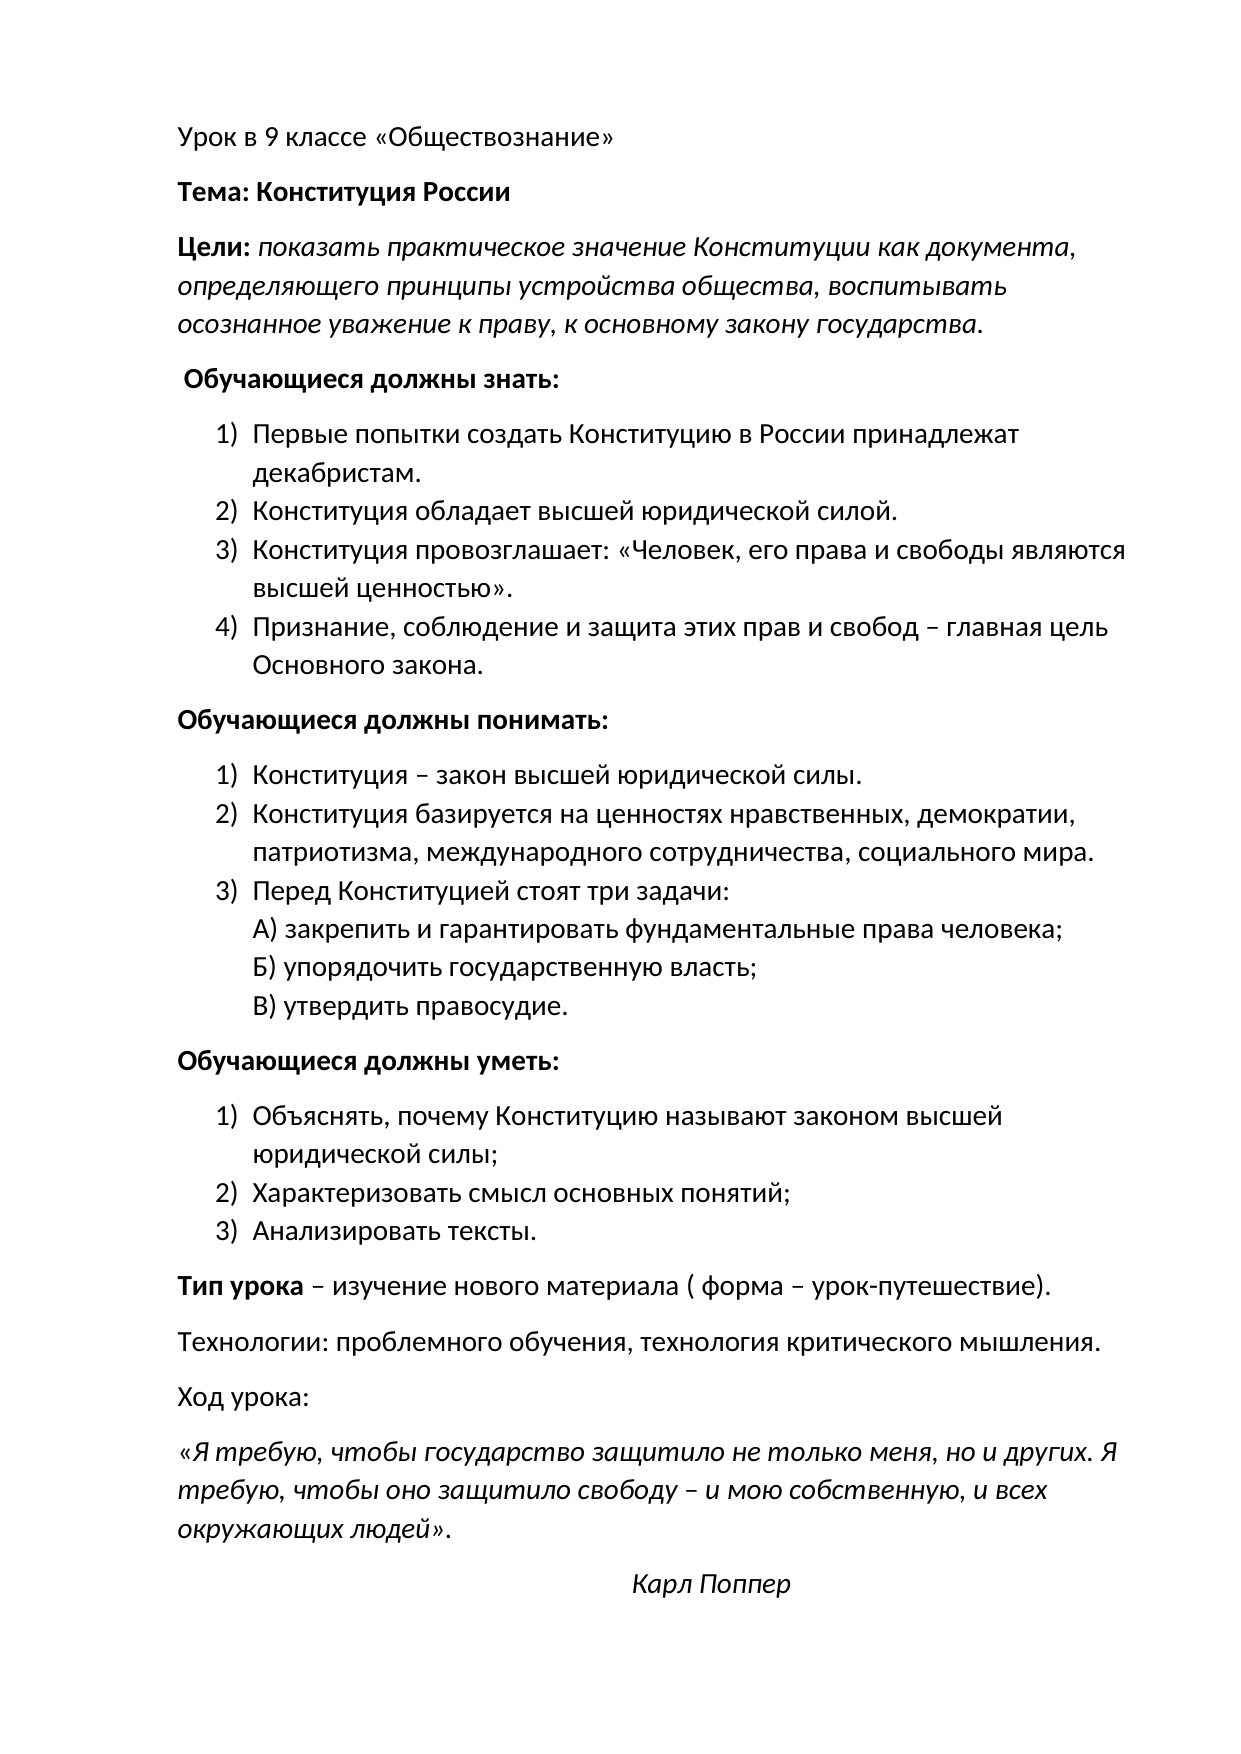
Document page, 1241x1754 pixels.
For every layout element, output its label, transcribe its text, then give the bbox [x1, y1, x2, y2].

list Конституция базируется на ценностях нравственных, демократии, патриотизма, международного сотрудничества, социального мира. [215, 795, 1152, 869]
list Признание, соблюдение и защита этих прав и свобод – главная цель Основного закона. [215, 608, 1152, 682]
text Обучающиеся должны знать: [177, 360, 1152, 396]
text «Я требую, чтобы государство защитило не только меня, но и других. Я требую, чтобы оно защитило свободу – и мою собственную, и всех окружающих людей». [177, 1433, 1152, 1545]
text Тема: Конституция России [177, 173, 1152, 209]
text Урок в 9 классе «Обществознание» [177, 118, 1152, 154]
list Перед Конституцией стоят три задачи: [215, 872, 1152, 907]
list Б) упорядочить государственную власть; [252, 948, 1152, 984]
text Тип урока – изучение нового материала ( форма – урок-путешествие). [177, 1267, 1152, 1303]
text Технологии: проблемного обучения, технология критического мышления. [177, 1323, 1152, 1358]
list Анализировать тексты. [215, 1212, 1152, 1248]
list Конституция обладает высшей юридической силой. [215, 492, 1152, 528]
text Обучающиеся должны понимать: [177, 701, 1152, 737]
text Карл Поппер [177, 1565, 1152, 1600]
text Ход урока: [177, 1378, 1152, 1413]
list А) закрепить и гарантировать фундаментальные права человека; [252, 910, 1152, 946]
list Характеризовать смысл основных понятий; [215, 1174, 1152, 1209]
list В) утвердить правосудие. [252, 987, 1152, 1022]
list Конституция провозглашает: «Человек, его права и свободы являются высшей ценностью». [215, 531, 1152, 605]
text Обучающиеся должны уметь: [177, 1042, 1152, 1078]
list Конституция – закон высшей юридической силы. [215, 756, 1152, 792]
list Объяснять, почему Конституцию называют законом высшей юридической силы; [215, 1097, 1152, 1171]
list Первые попытки создать Конституцию в России принадлежат декабристам. [215, 415, 1152, 489]
text Цели: показать практическое значение Конституции как документа, определяющего принципы устройства общества, воспитывать осознанное уважение к праву, к основному закону государства. [177, 228, 1152, 341]
